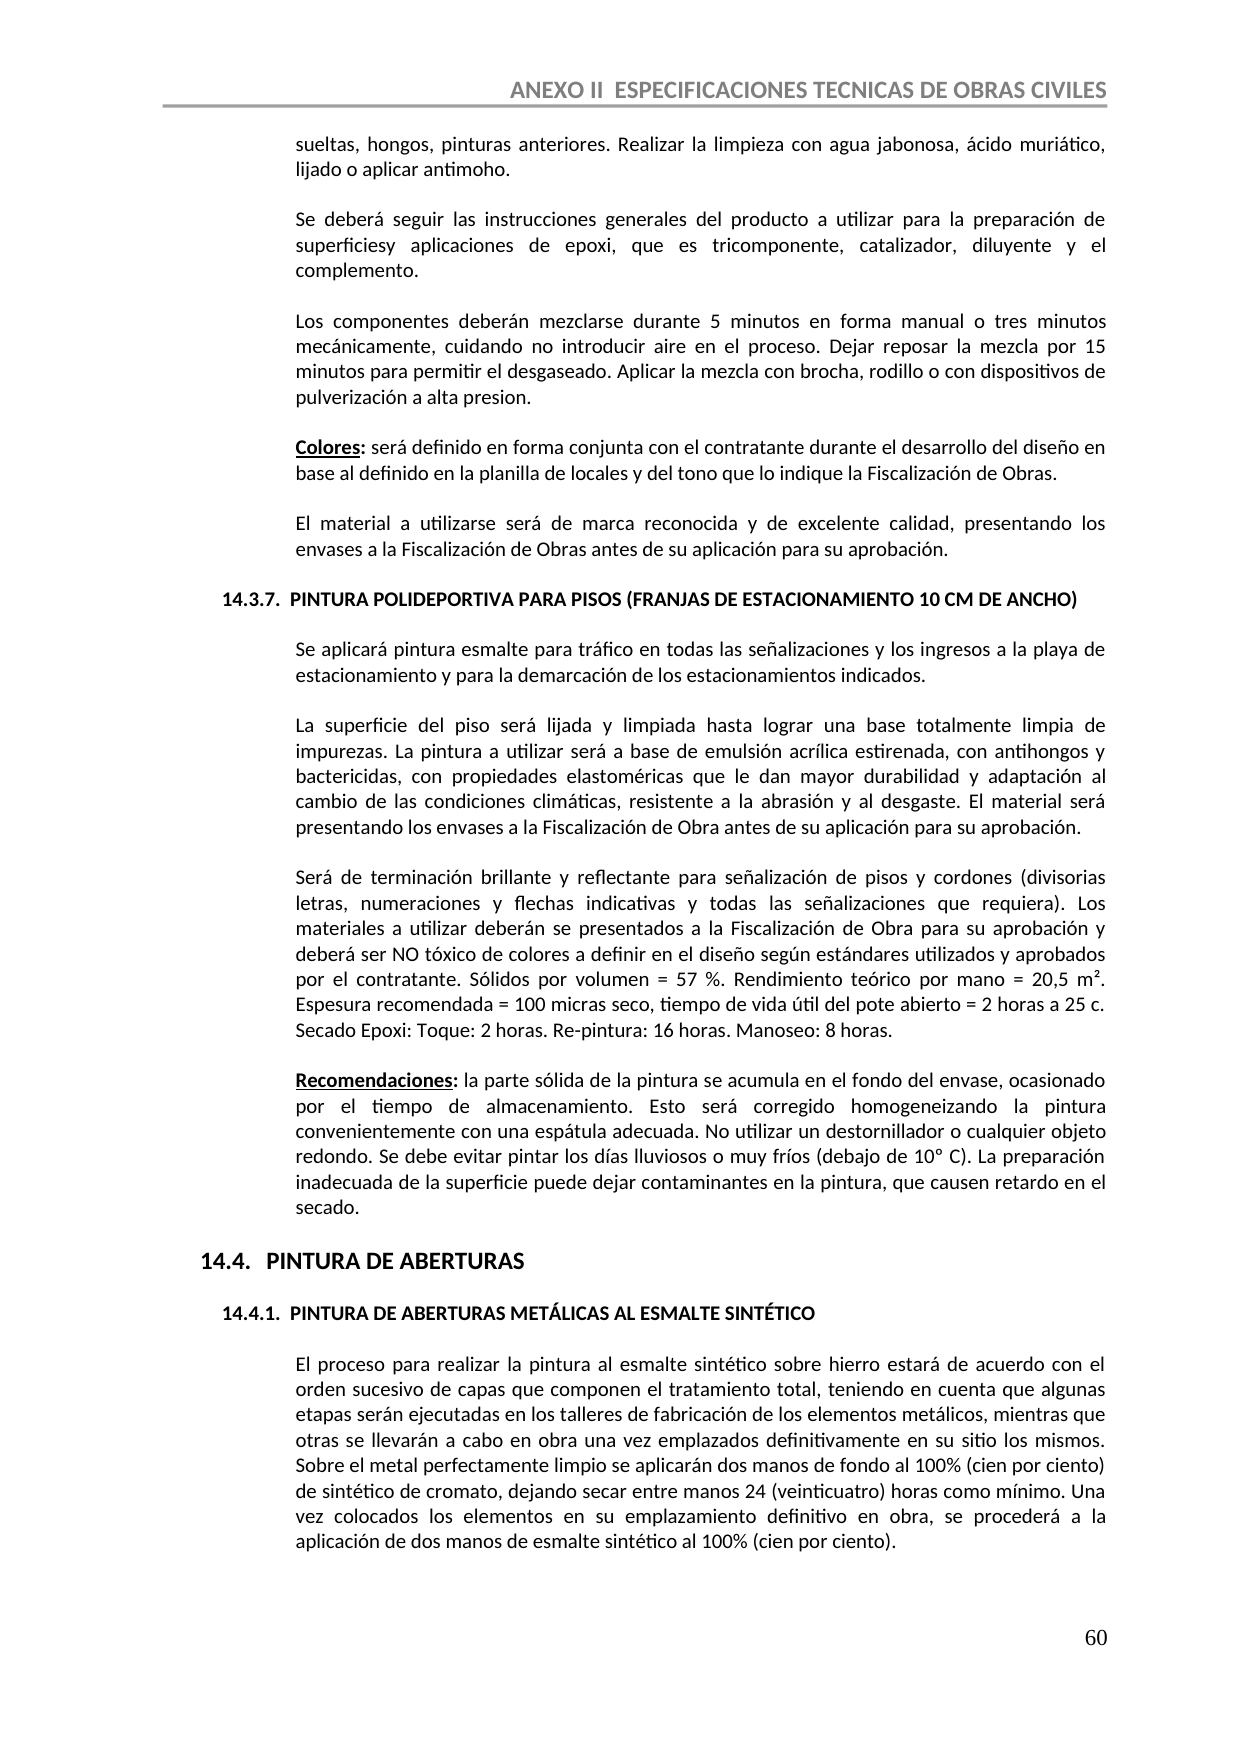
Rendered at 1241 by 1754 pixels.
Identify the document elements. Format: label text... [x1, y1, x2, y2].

list PINTURA POLIDEPORTIVA PARA PISOS (FRANJAS DE ESTACIONAMIENTO 10 CM DE ANCHO) [222, 586, 1107, 612]
list Los componentes deberán mezclarse durante 5 minutos en forma manual o tres minutos mecánicamente, cuidando no introducir aire en el proceso. Dejar reposar la mezcla por 15 minutos para permitir el desgaseado. Aplicar la mezcla con brocha, rodillo o con dispositivos de pulverización a alta presion. [295, 308, 1107, 409]
list Será de terminación brillante y reflectante para señalización de pisos y cordones (divisorias letras, numeraciones y flechas indicativas y todas las señalizaciones que requiera). Los materiales a utilizar deberán se presentados a la Fiscalización de Obra para su aprobación y deberá ser NO tóxico de colores a definir en el diseño según estándares utilizados y aprobados por el contratante. Sólidos por volumen = 57 %. Rendimiento teórico por mano = 20,5 m². Espesura recomendada = 100 micras seco, tiempo de vida útil del pote abierto = 2 horas a 25 c. Secado Epoxi: Toque: 2 horas. Re-pintura: 16 horas. Manoseo: 8 horas. [295, 864, 1107, 1042]
list Recomendaciones: la parte sólida de la pintura se acumula en el fondo del envase, ocasionado por el tiempo de almacenamiento. Esto será corregido homogeneizando la pintura convenientemente con una espátula adecuada. No utilizar un destornillador o cualquier objeto redondo. Se debe evitar pintar los días lluviosos o muy fríos (debajo de 10º C). La preparación inadecuada de la superficie puede dejar contaminantes en la pintura, que causen retardo en el secado. [295, 1067, 1107, 1220]
list Se aplicará pintura esmalte para tráfico en todas las señalizaciones y los ingresos a la playa de estacionamiento y para la demarcación de los estacionamientos indicados. [295, 637, 1107, 687]
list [295, 131, 1107, 182]
list La superficie del piso será lijada y limpiada hasta lograr una base totalmente limpia de impurezas. La pintura a utilizar será a base de emulsión acrílica estirenada, con antihongos y bactericidas, con propiedades elastoméricas que le dan mayor durabilidad y adaptación al cambio de las condiciones climáticas, resistente a la abrasión y al desgaste. El material será presentando los envases a la Fiscalización de Obra antes de su aplicación para su aprobación. [295, 712, 1107, 839]
list PINTURA DE ABERTURAS METÁLICAS AL ESMALTE SINTÉTICO [222, 1300, 1107, 1326]
list Colores: será definido en forma conjunta con el contratante durante el desarrollo del diseño en base al definido en la planilla de locales y del tono que lo indique la Fiscalización de Obras. [295, 434, 1107, 485]
list El proceso para realizar la pintura al esmalte sintético sobre hierro estará de acuerdo con el orden sucesivo de capas que componen el tratamiento total, teniendo en cuenta que algunas etapas serán ejecutadas en los talleres de fabricación de los elementos metálicos, mientras que otras se llevarán a cabo en obra una vez emplazados definitivamente en su sitio los mismos. Sobre el metal perfectamente limpio se aplicarán dos manos de fondo al 100% (cien por ciento) de sintético de cromato, dejando secar entre manos 24 (veinticuatro) horas como mínimo. Una vez colocados los elementos en su emplazamiento definitivo en obra, se procederá a la aplicación de dos manos de esmalte sintético al 100% (cien por ciento). [295, 1351, 1107, 1554]
list PINTURA DE ABERTURAS [200, 1245, 1107, 1275]
list Se deberá seguir las instrucciones generales del producto a utilizar para la preparación de superficiesy aplicaciones de epoxi, que es tricomponente, catalizador, diluyente y el complemento. [295, 207, 1107, 283]
list El material a utilizarse será de marca reconocida y de excelente calidad, presentando los envases a la Fiscalización de Obras antes de su aplicación para su aprobación. [295, 510, 1107, 561]
